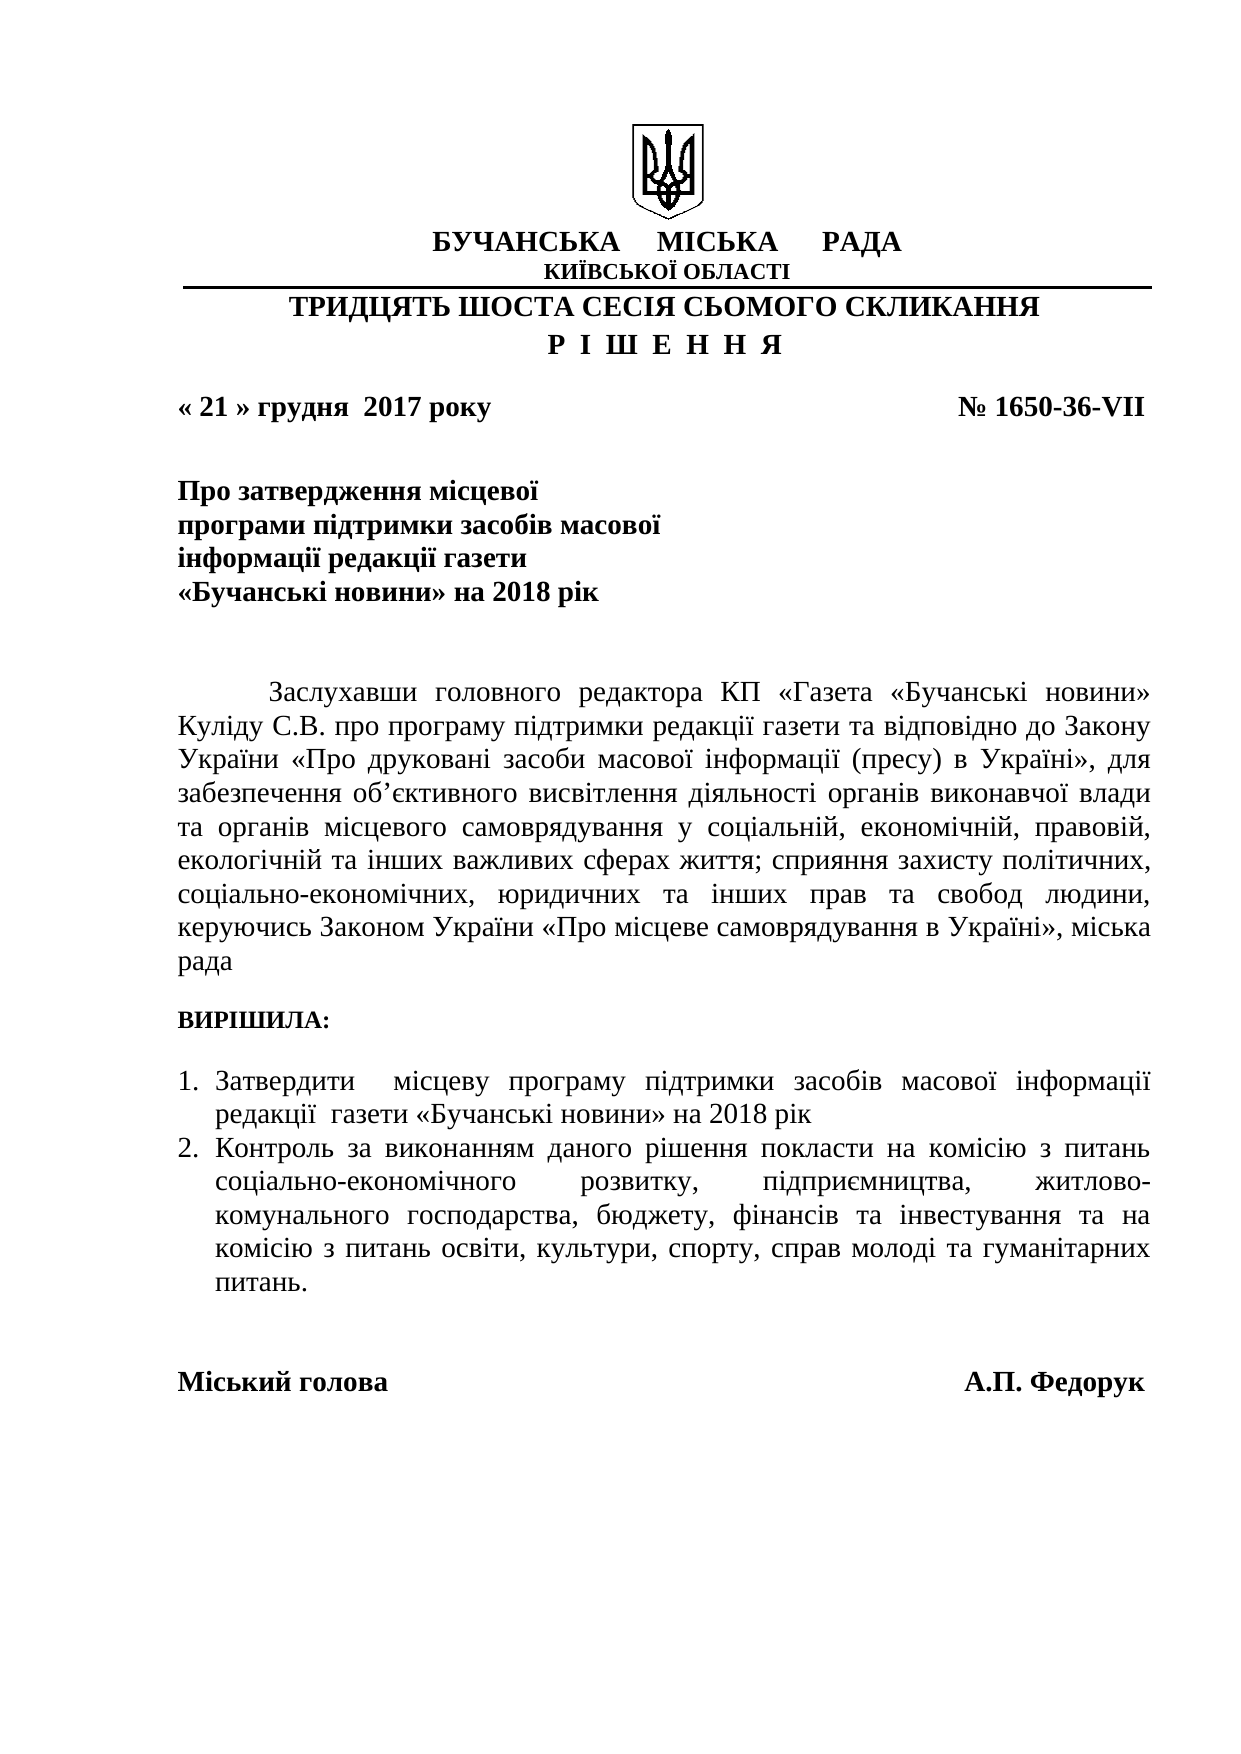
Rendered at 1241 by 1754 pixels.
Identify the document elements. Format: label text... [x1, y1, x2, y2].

subtitle КИЇВСЬКОЇ ОБЛАСТІ [183, 258, 1152, 286]
text Міський голова А.П. Федорук [177, 1364, 1152, 1398]
subtitle Р І Ш Е Н Н Я [177, 327, 1152, 361]
text Про затвердження місцевої [177, 473, 1152, 507]
text « 21 » грудня 2017 року № 1650-36-VII [177, 389, 1152, 423]
text інформації редакції газети [177, 540, 1152, 574]
text програми підтримки засобів масової [177, 507, 1152, 540]
list Контроль за виконанням даного рішення покласти на комісію з питань соціально-економічного розвитку, підприємництва, житлово-комунального господарства, бюджету, фінансів та інвестування та на комісію з питань освіти, культури, спорту, справ молоді та гуманітарних питань. [177, 1130, 1152, 1297]
text «Бучанські новини» на 2018 рік [177, 574, 1152, 607]
text ВИРІШИЛА: [177, 1005, 1152, 1034]
text Заслухавши головного редактора КП «Газета «Бучанські новини» Куліду С.В. про програму підтримки редакції газети та відповідно до Закону України «Про друковані засоби масової інформації (пресу) в Україні», для забезпечення об’єктивного висвітлення діяльності органів виконавчої влади та органів місцевого самоврядування у соціальній, економічній, правовій, екологічній та інших важливих сферах життя; сприяння захисту політичних, соціально-економічних, юридичних та інших прав та свобод людини, керуючись Законом України «Про місцеве самоврядування в Україні», міська рада [177, 674, 1152, 976]
subtitle ТРИДЦЯТЬ ШОСТА СЕСІЯ СЬОМОГО СКЛИКАННЯ [177, 289, 1152, 323]
list Затвердити місцеву програму підтримки засобів масової інформації редакції газети «Бучанські новини» на 2018 рік [177, 1063, 1152, 1130]
text БУЧАНСЬКА МІСЬКА РАДА [183, 224, 1152, 258]
